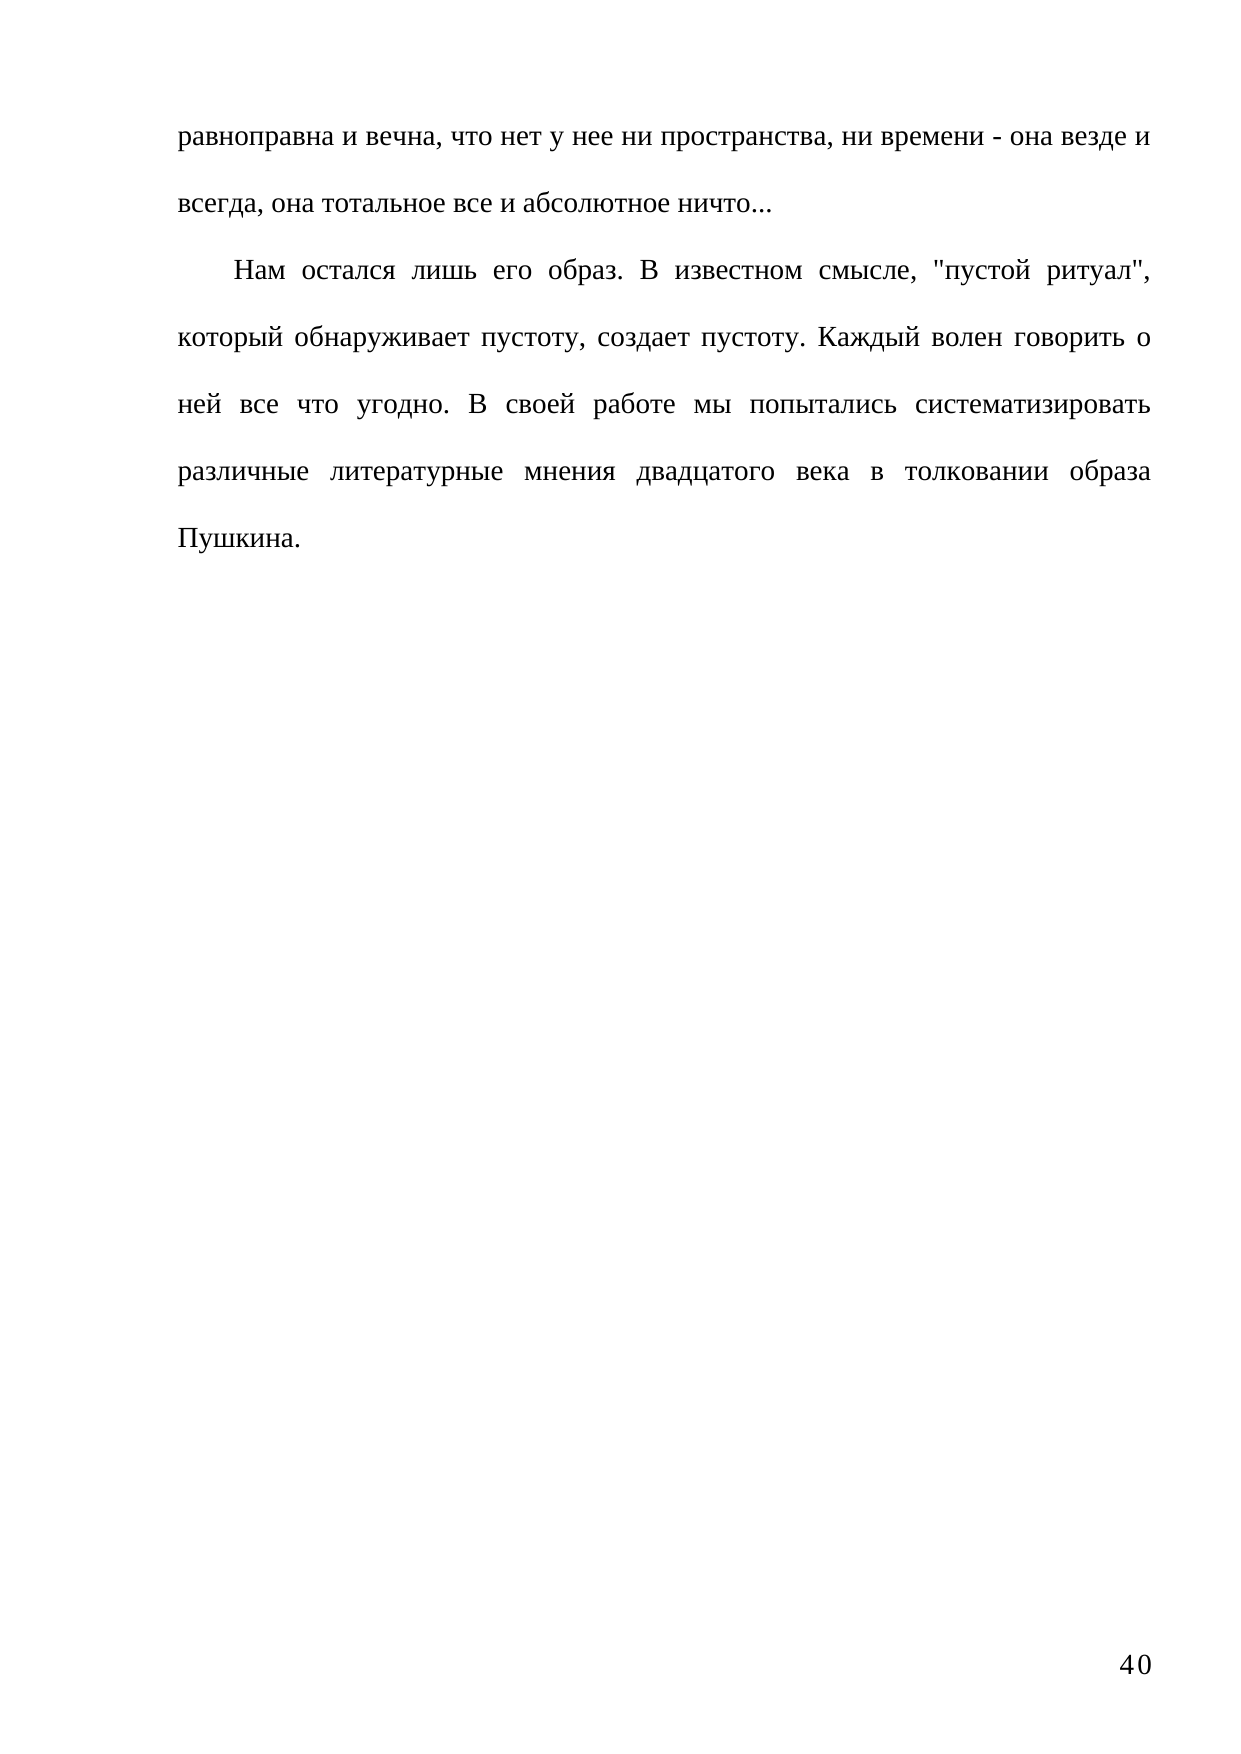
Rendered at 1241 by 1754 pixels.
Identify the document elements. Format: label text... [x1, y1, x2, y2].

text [177, 118, 1152, 219]
text Нам остался лишь его образ. В известном смысле, "пустой ритуал", который обнаруживает пустоту, создает пустоту. Каждый волен говорить о ней все что угодно. В своей работе мы попытались систематизировать различные литературные мнения двадцатого века в толковании образа Пушкина. [177, 252, 1152, 554]
